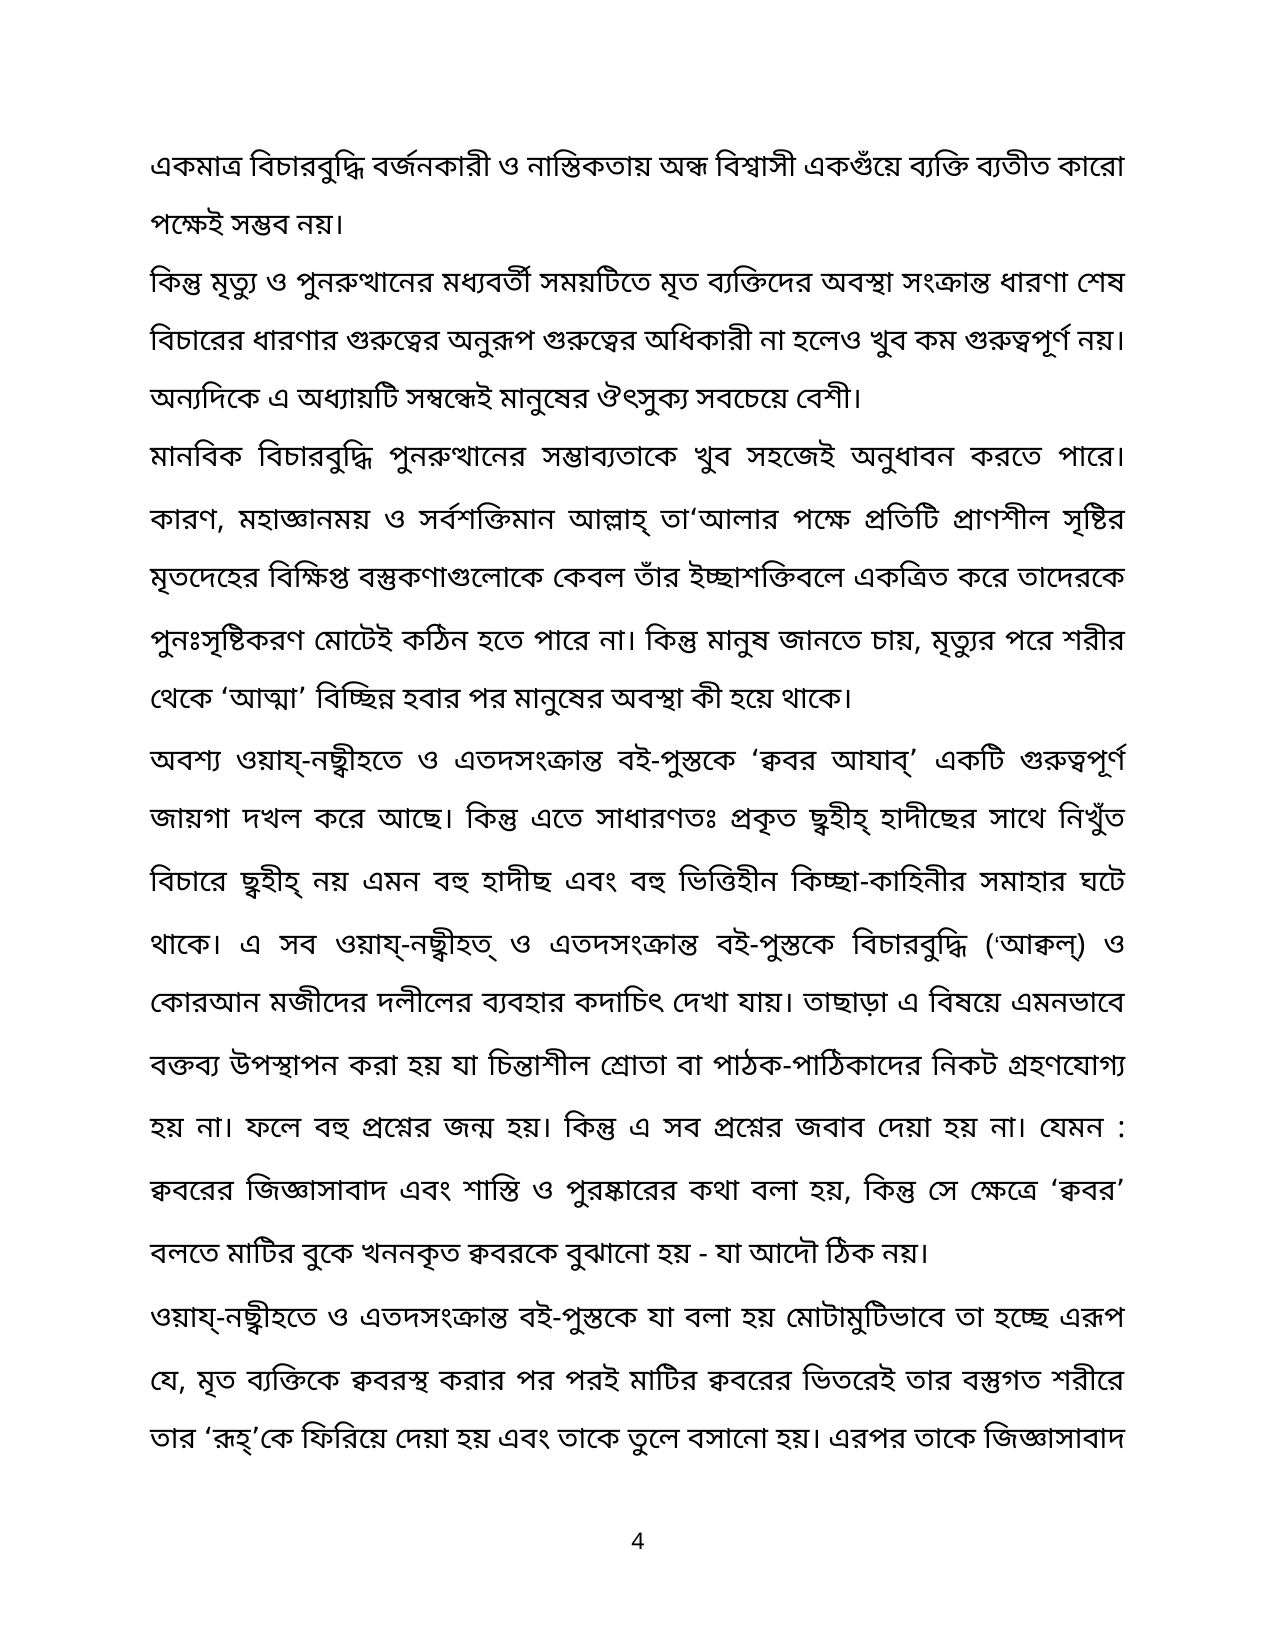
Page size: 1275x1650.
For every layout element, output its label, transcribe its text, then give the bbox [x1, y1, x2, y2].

text মানবিক বিচারবুদ্ধি পুনরুত্থানের সম্ভাব্যতাকে খুব সহজেই অনুধাবন করতে পারে। কারণ, মহাজ্ঞানময় ও সর্বশক্তিমান আল্লাহ্ তা‘আলার পক্ষে প্রতিটি প্রাণশীল সৃষ্টির মৃতদেহের বিক্ষিপ্ত বস্তুকণাগুলোকে কেবল তাঁর ইচ্ছাশক্তিবলে একত্রিত করে তাদেরকে পুনঃসৃষ্টিকরণ মোটেই কঠিন হতে পারে না। কিন্তু মানুষ জানতে চায়, মৃত্যুর পরে শরীর থেকে ‘আত্মা’ বিচ্ছিন্ন হবার পর মানুষের অবস্থা কী হয়ে থাকে। [150, 439, 1125, 720]
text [150, 1297, 1125, 1461]
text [150, 150, 1125, 247]
text কিন্তু মৃত্যু ও পুনরুত্থানের মধ্যবর্তী সময়টিতে মৃত ব্যক্তিদের অবস্থা সংক্রান্ত ধারণা শেষ বিচারের ধারণার গুরুত্বের অনুরূপ গুরুত্বের অধিকারী না হলেও খুব কম গুরুত্বপূর্ণ নয়। অন্যদিকে এ অধ্যায়টি সম্বন্ধেই মানুষের ঔৎসুক্য সবচেয়ে বেশী। [150, 266, 1125, 420]
text অবশ্য ওয়ায্-নছ্বীহতে ও এতদসংক্রান্ত বই-পুস্তকে ‘ক্ববর আযাব্’ একটি গুরুত্বপূর্ণ জায়গা দখল করে আছে। কিন্তু এতে সাধারণতঃ প্রকৃত ছ্বহীহ্ হাদীছের সাথে নিখুঁত বিচারে ছ্বহীহ্ নয় এমন বহু হাদীছ এবং বহু ভিত্তিহীন কিচ্ছা-কাহিনীর সমাহার ঘটে থাকে। এ সব ওয়ায্-নছ্বীহত্ ও এতদসংক্রান্ত বই-পুস্তকে বিচারবুদ্ধি (‘আক্বল্) ও কোরআন মজীদের দলীলের ব্যবহার কদাচিৎ দেখা যায়। তাছাড়া এ বিষয়ে এমনভাবে বক্তব্য উপস্থাপন করা হয় যা চিন্তাশীল শ্রোতা বা পাঠক-পাঠিকাদের নিকট গ্রহণযোগ্য হয় না। ফলে বহু প্রশ্নের জন্ম হয়। কিন্তু এ সব প্রশ্নের জবাব দেয়া হয় না। যেমন : ক্ববরের জিজ্ঞাসাবাদ এবং শাস্তি ও পুরষ্কারের কথা বলা হয়, কিন্তু সে ক্ষেত্রে ‘ক্ববর’ বলতে মাটির বুকে খননকৃত ক্ববরকে বুঝানো হয় - যা আদৌ ঠিক নয়। [150, 739, 1125, 1275]
